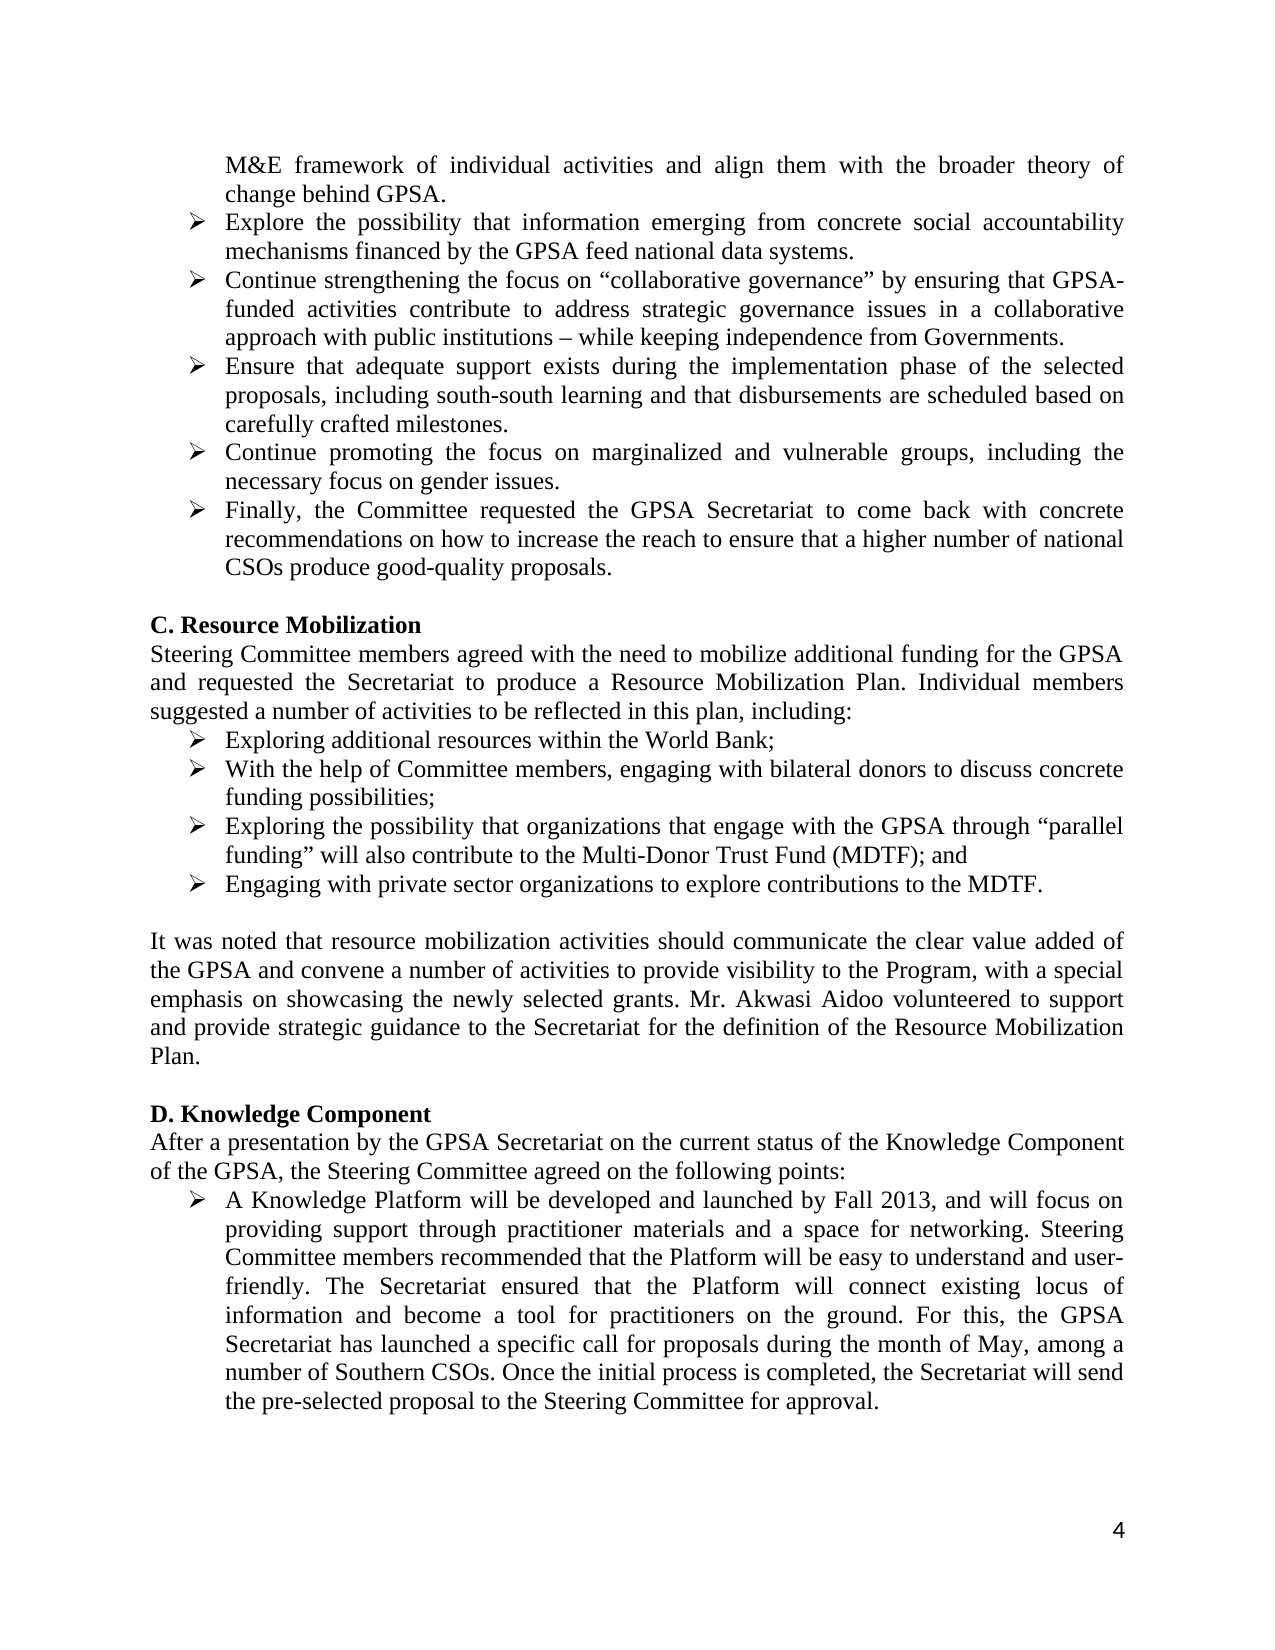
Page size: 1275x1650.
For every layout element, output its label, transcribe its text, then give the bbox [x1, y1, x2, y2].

text C. Resource Mobilization [150, 610, 1125, 639]
list Exploring the possibility that organizations that engage with the GPSA through “parallel funding” will also contribute to the Multi-Donor Trust Fund (MDTF); and [187, 811, 1125, 869]
list A Knowledge Platform will be developed and launched by Fall 2013, and will focus on providing support through practitioner materials and a space for networking. Steering Committee members recommended that the Platform will be easy to understand and user-friendly. The Secretariat ensured that the Platform will connect existing locus of information and become a tool for practitioners on the ground. For this, the GPSA Secretariat has launched a specific call for proposals during the month of May, among a number of Southern CSOs. Once the initial process is completed, the Secretariat will send the pre-selected proposal to the Steering Committee for approval. [187, 1185, 1125, 1415]
text After a presentation by the GPSA Secretariat on the current status of the Knowledge Component of the GPSA, the Steering Committee agreed on the following points: [150, 1127, 1125, 1185]
list Engaging with private sector organizations to explore contributions to the MDTF. [187, 869, 1125, 897]
text D. Knowledge Component [150, 1099, 1125, 1127]
list Explore the possibility that information emerging from concrete social accountability mechanisms financed by the GPSA feed national data systems. [187, 207, 1125, 265]
text Steering Committee members agreed with the need to mobilize additional funding for the GPSA and requested the Secretariat to produce a Resource Mobilization Plan. Individual members suggested a number of activities to be reflected in this plan, including: [150, 639, 1125, 725]
list Ensure that adequate support exists during the implementation phase of the selected proposals, including south-south learning and that disbursements are scheduled based on carefully crafted milestones. [187, 351, 1125, 437]
list Continue strengthening the focus on “collaborative governance” by ensuring that GPSA-funded activities contribute to address strategic governance issues in a collaborative approach with public institutions – while keeping independence from Governments. [187, 265, 1125, 351]
list Exploring additional resources within the World Bank; [187, 725, 1125, 754]
list Finally, the Committee requested the GPSA Secretariat to come back with concrete recommendations on how to increase the reach to ensure that a higher number of national CSOs produce good-quality proposals. [187, 495, 1125, 581]
list With the help of Committee members, engaging with bilateral donors to discuss concrete funding possibilities; [187, 754, 1125, 811]
list Continue promoting the focus on marginalized and vulnerable groups, including the necessary focus on gender issues. [187, 437, 1125, 495]
text It was noted that resource mobilization activities should communicate the clear value added of the GPSA and convene a number of activities to provide visibility to the Program, with a special emphasis on showcasing the newly selected grants. Mr. Akwasi Aidoo volunteered to support and provide strategic guidance to the Secretariat for the definition of the Resource Mobilization Plan. [150, 926, 1125, 1070]
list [187, 150, 1125, 207]
